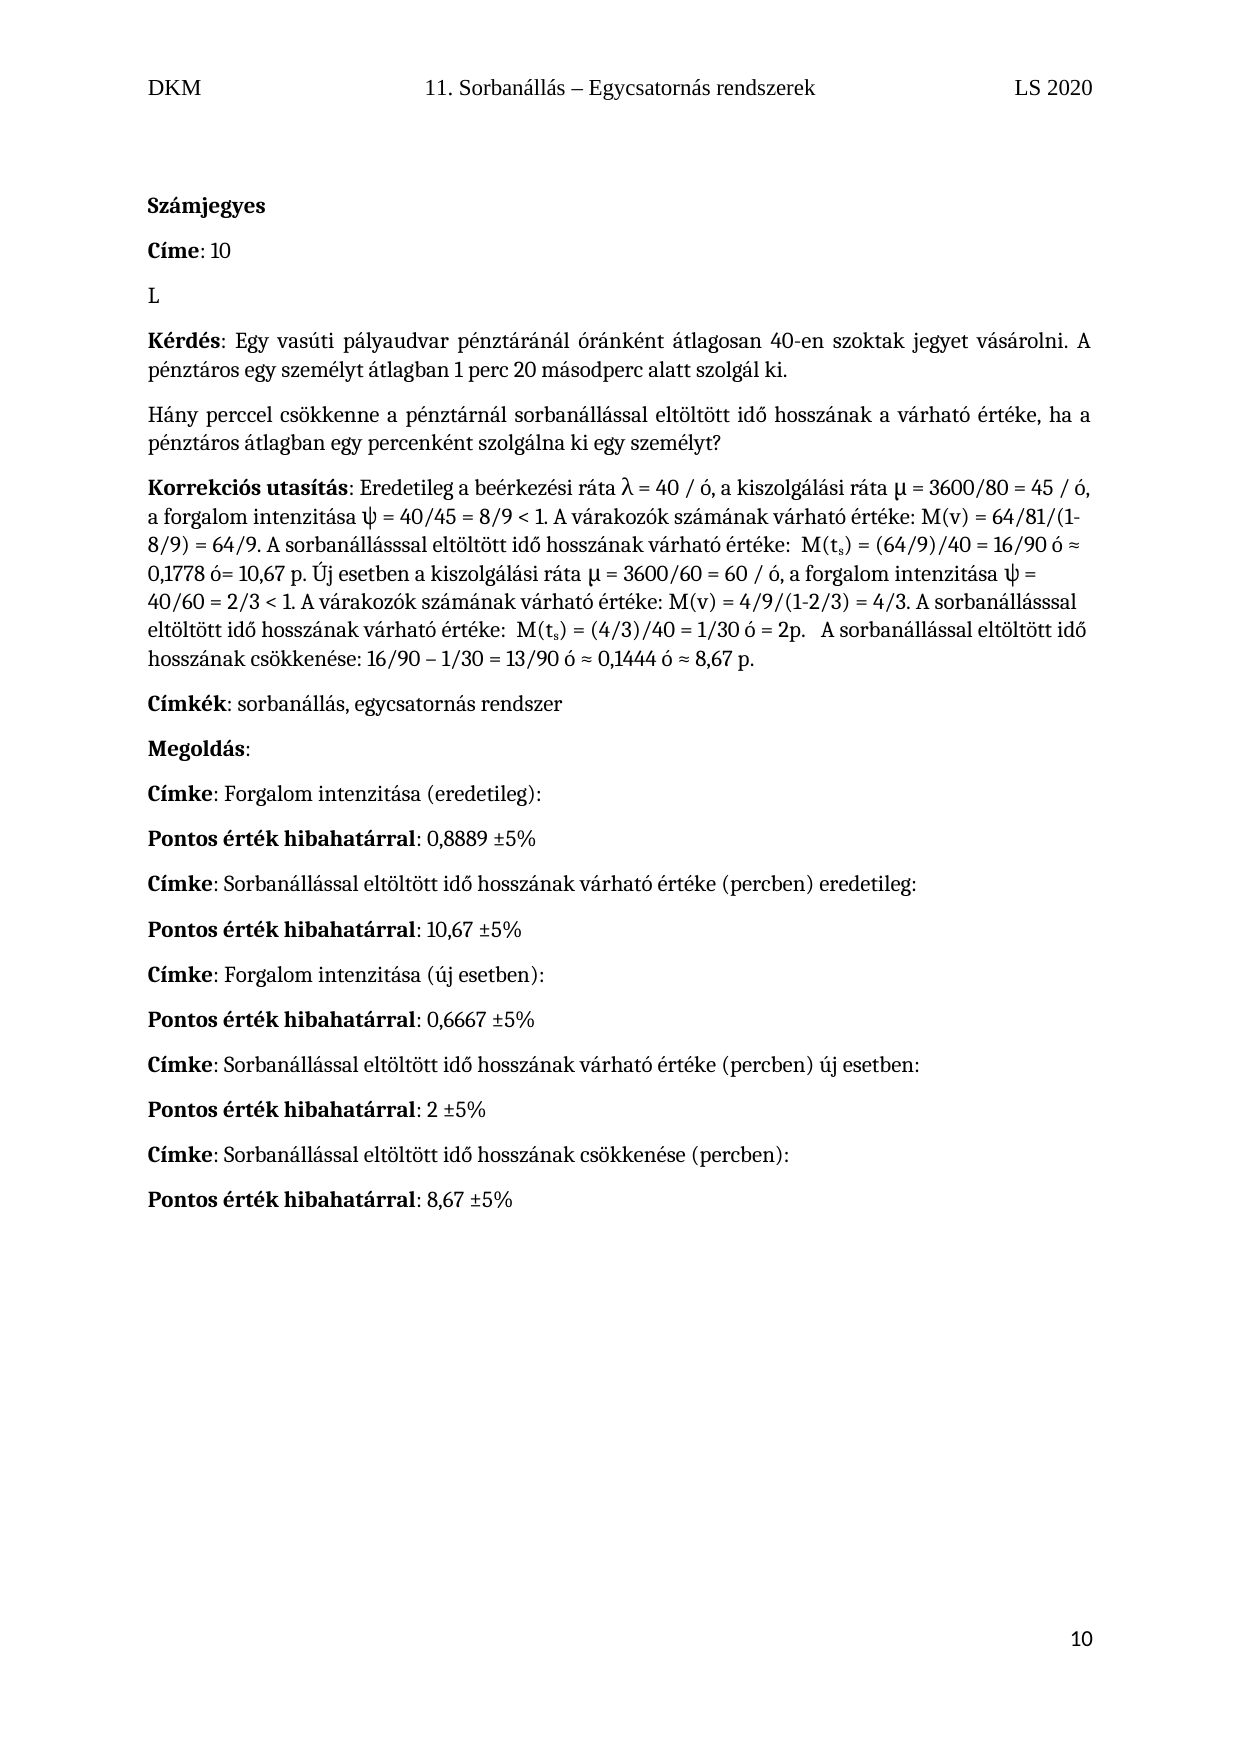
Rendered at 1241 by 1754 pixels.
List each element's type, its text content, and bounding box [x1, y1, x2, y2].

text Pontos érték hibahatárral: 8,67 ±5% [148, 1187, 1093, 1213]
text Pontos érték hibahatárral: 10,67 ±5% [148, 916, 1093, 943]
text Címe: 10 [148, 238, 1093, 264]
text Megoldás: [148, 736, 1093, 762]
text Pontos érték hibahatárral: 0,6667 ±5% [148, 1007, 1093, 1033]
text Címke: Forgalom intenzitása (új esetben): [148, 961, 1093, 988]
text Korrekciós utasítás: Eredetileg a beérkezési ráta λ = 40 / ó, a kiszolgálási ráta μ = 3600/80 = 45 / ó, a forgalom intenzitása ψ = 40/45 = 8/9 < 1. A várakozók számának várható értéke: M(v) = 64/81/(1-8/9) = 64/9. A sorbanállásssal eltöltött idő hosszának várható értéke: M(ts) = (64/9)/40 = 16/90 ó ≈ 0,1778 ó= 10,67 p. Új esetben a kiszolgálási ráta μ = 3600/60 = 60 / ó, a forgalom intenzitása ψ = 40/60 = 2/3 < 1. A várakozók számának várható értéke: M(v) = 4/9/(1-2/3) = 4/3. A sorbanállásssal eltöltött idő hosszának várható értéke: M(ts) = (4/3)/40 = 1/30 ó = 2p. A sorbanállással eltöltött idő hosszának csökkenése: 16/90 – 1/30 = 13/90 ó ≈ 0,1444 ó ≈ 8,67 p. [148, 475, 1093, 672]
text Címke: Sorbanállással eltöltött idő hosszának csökkenése (percben): [148, 1142, 1093, 1168]
text L [148, 283, 1093, 309]
text Címke: Forgalom intenzitása (eredetileg): [148, 781, 1093, 807]
text Kérdés: Egy vasúti pályaudvar pénztáránál óránként átlagosan 40-en szoktak jegyet vásárolni. A pénztáros egy személyt átlagban 1 perc 20 másodperc alatt szolgál ki. [148, 328, 1093, 383]
text Számjegyes [148, 193, 1093, 219]
text Címkék: sorbanállás, egycsatornás rendszer [148, 691, 1093, 717]
text Pontos érték hibahatárral: 2 ±5% [148, 1097, 1093, 1123]
text Címke: Sorbanállással eltöltött idő hosszának várható értéke (percben) eredetileg: [148, 871, 1093, 898]
text Pontos érték hibahatárral: 0,8889 ±5% [148, 826, 1093, 852]
text Hány perccel csökkenne a pénztárnál sorbanállással eltöltött idő hosszának a várható értéke, ha a pénztáros átlagban egy percenként szolgálna ki egy személyt? [148, 402, 1093, 456]
text Címke: Sorbanállással eltöltött idő hosszának várható értéke (percben) új esetben: [148, 1052, 1093, 1078]
